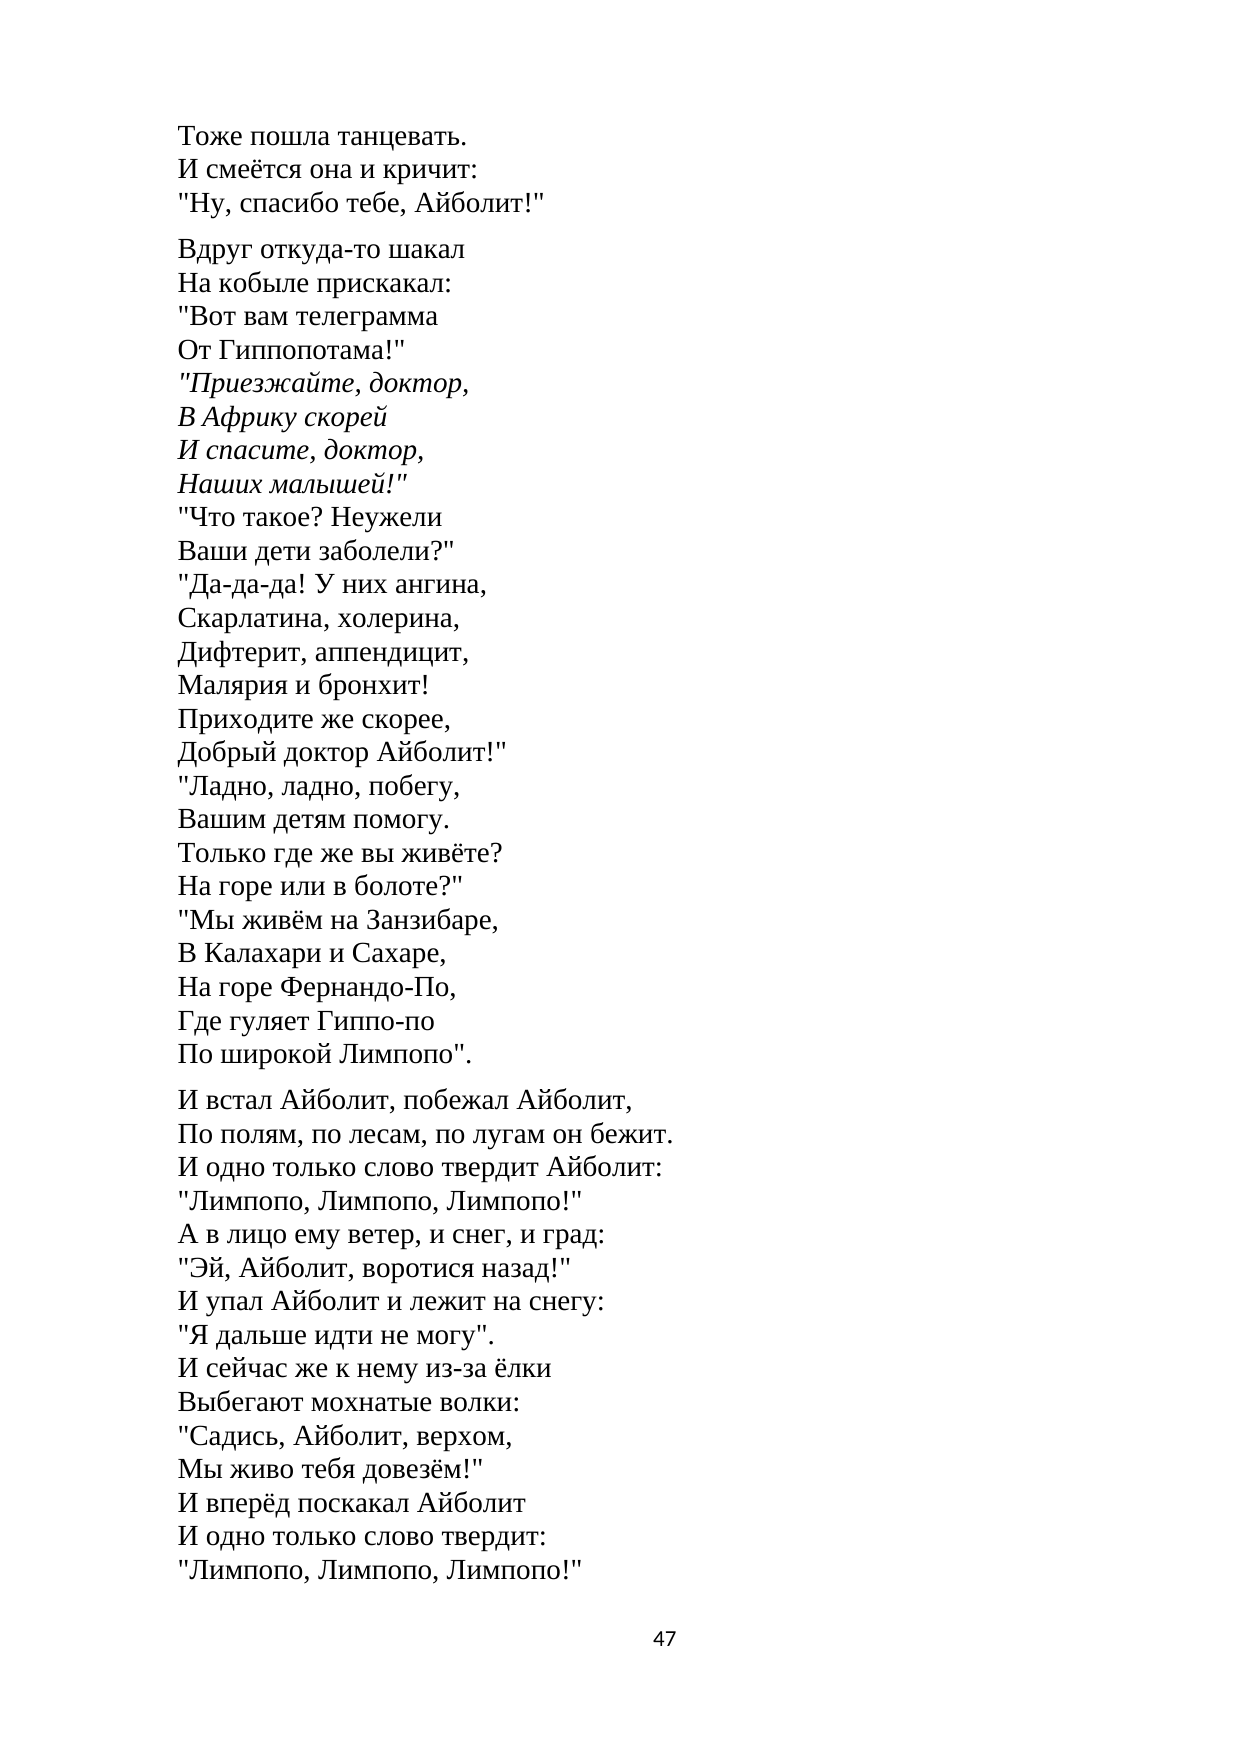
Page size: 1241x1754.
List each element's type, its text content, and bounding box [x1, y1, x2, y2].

text "Лимпопо, Лимпопо, Лимпопо!" [177, 1552, 1152, 1585]
text На горе или в болоте?" [177, 868, 1152, 902]
text Дифтерит, аппендицит, [177, 634, 1152, 667]
text Добрый доктор Айболит!" [177, 734, 1152, 768]
text И встал Айболит, побежал Айболит, [177, 1082, 1152, 1116]
text А в лицо ему ветер, и снег, и град: [177, 1216, 1152, 1250]
text "Вот вам телеграмма [177, 298, 1152, 332]
text Выбегают мохнатые волки: [177, 1384, 1152, 1418]
text Вдруг откуда-то шакал [177, 231, 1152, 265]
text Мы живо тебя довезём!" [177, 1451, 1152, 1485]
text И смеётся она и кричит: [177, 152, 1152, 185]
text "Эй, Айболит, воротися назад!" [177, 1250, 1152, 1283]
text Малярия и бронхит! [177, 667, 1152, 701]
text "Я дальше идти не могу". [177, 1317, 1152, 1351]
text Наших малышей!" [177, 466, 1152, 499]
text "Мы живём на Занзибаре, [177, 902, 1152, 936]
text Скарлатина, холерина, [177, 600, 1152, 634]
text И спасите, доктор, [177, 432, 1152, 466]
text По полям, по лесам, по лугам он бежит. [177, 1116, 1152, 1149]
text "Ладно, ладно, побегу, [177, 768, 1152, 801]
text И одно только слово твердит: [177, 1518, 1152, 1552]
text И вперёд поскакал Айболит [177, 1485, 1152, 1518]
text "Садись, Айболит, верхом, [177, 1418, 1152, 1451]
text Где гуляет Гиппо-по [177, 1003, 1152, 1036]
text На горе Фернандо-По, [177, 969, 1152, 1003]
text "Да-да-да! У них ангина, [177, 567, 1152, 600]
text "Что такое? Неужели [177, 499, 1152, 533]
text "Ну, спасибо тебе, Айболит!" [177, 185, 1152, 219]
text Тоже пошла танцевать. [177, 118, 1152, 152]
text Ваши дети заболели?" [177, 533, 1152, 567]
text И упал Айболит и лежит на снегу: [177, 1283, 1152, 1317]
text И одно только слово твердит Айболит: [177, 1149, 1152, 1183]
text Только где же вы живёте? [177, 835, 1152, 868]
text На кобыле прискакал: [177, 265, 1152, 298]
text Приходите же скорее, [177, 701, 1152, 734]
text "Приезжайте, доктор, [177, 365, 1152, 399]
text Вашим детям помогу. [177, 801, 1152, 835]
text От Гиппопотама!" [177, 332, 1152, 365]
text По широкой Лимпопо". [177, 1036, 1152, 1070]
text В Калахари и Сахаре, [177, 936, 1152, 969]
text "Лимпопо, Лимпопо, Лимпопо!" [177, 1183, 1152, 1216]
text В Африку скорей [177, 399, 1152, 432]
text И сейчас же к нему из-за ёлки [177, 1351, 1152, 1384]
